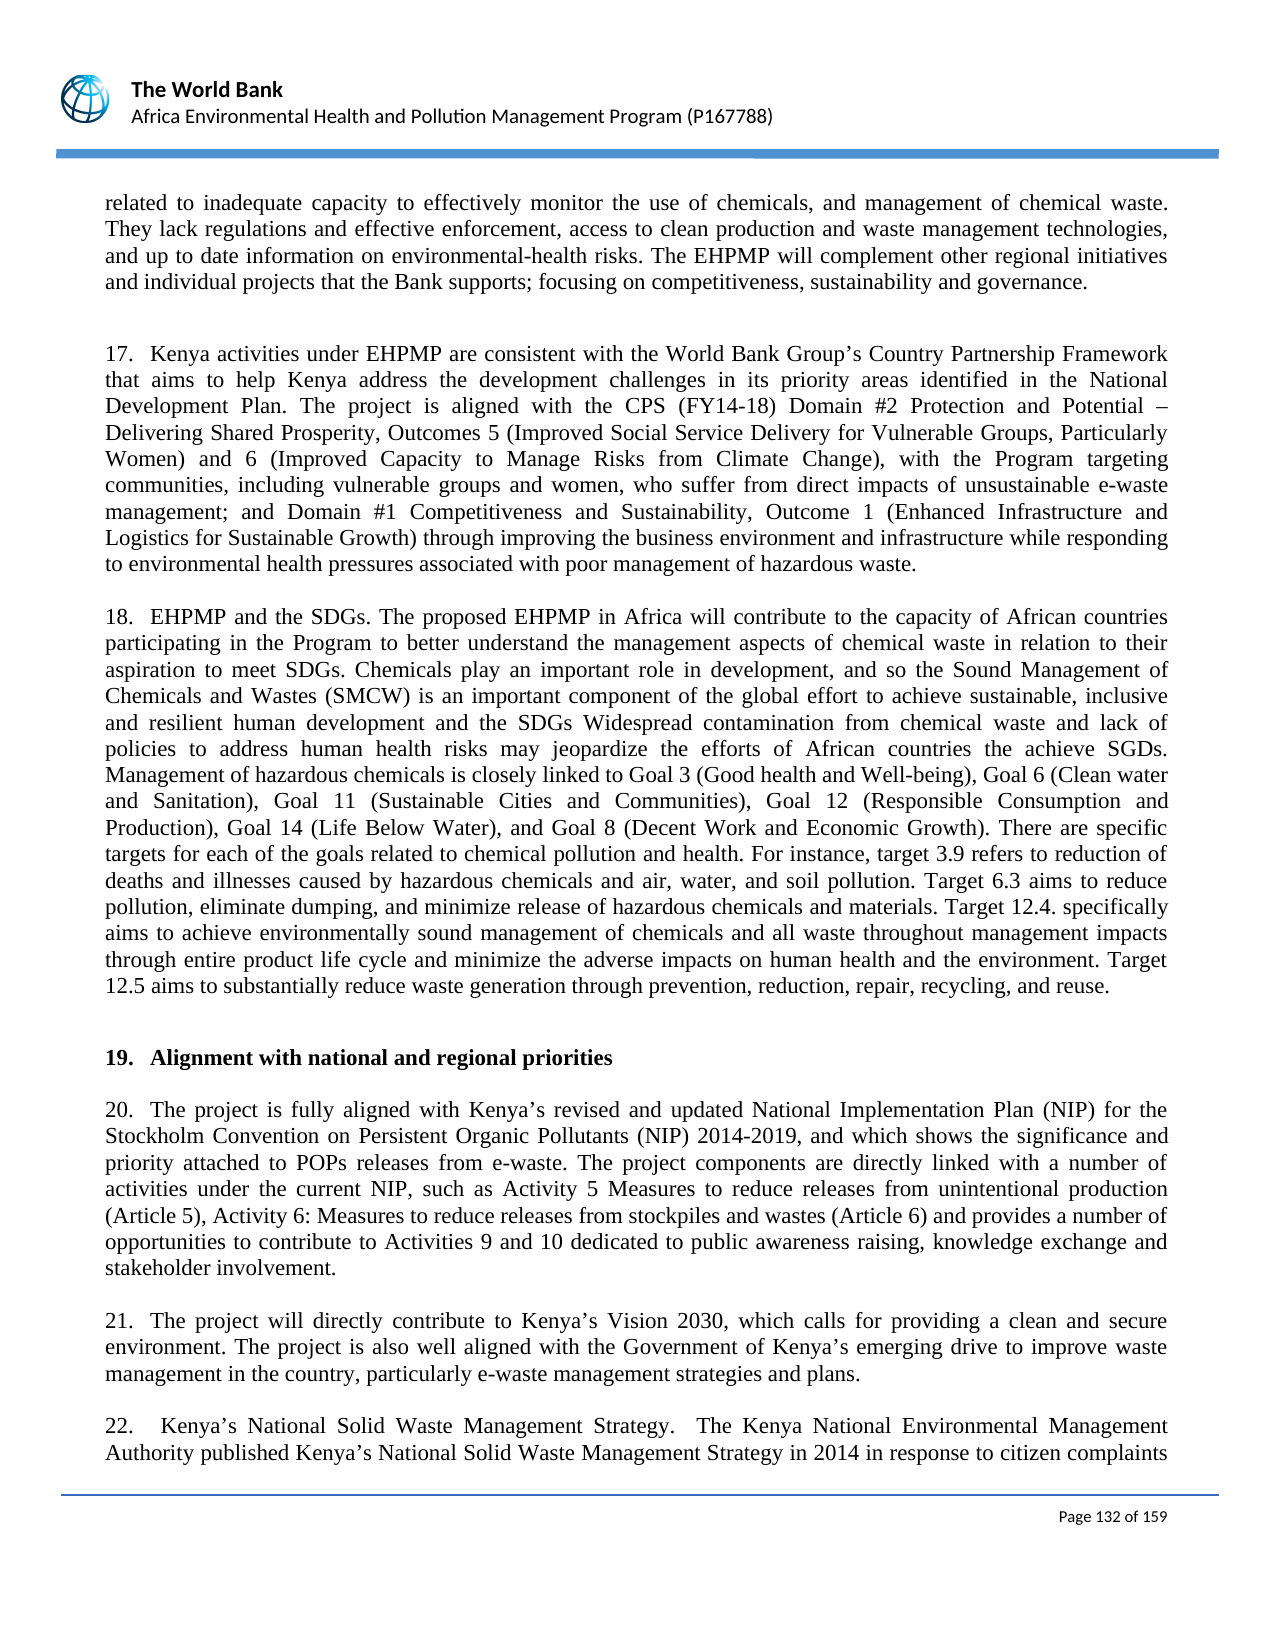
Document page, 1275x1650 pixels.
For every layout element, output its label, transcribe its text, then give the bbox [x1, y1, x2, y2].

list Alignment with national and regional priorities [105, 1043, 1170, 1070]
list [105, 189, 1170, 294]
picture [76, 83, 83, 89]
list The project is fully aligned with Kenya’s revised and updated National Implementation Plan (NIP) for the Stockholm Convention on Persistent Organic Pollutants (NIP) 2014-2019, and which shows the significance and priority attached to POPs releases from e-waste. The project components are directly linked with a number of activities under the current NIP, such as Activity 5 Measures to reduce releases from unintentional production (Article 5), Activity 6: Measures to reduce releases from stockpiles and wastes (Article 6) and provides a number of opportunities to contribute to Activities 9 and 10 dedicated to public awareness raising, knowledge exchange and stakeholder involvement. [105, 1096, 1170, 1281]
list Kenya activities under EHPMP are consistent with the World Bank Group’s Country Partnership Framework that aims to help Kenya address the development challenges in its priority areas identified in the National Development Plan. The project is aligned with the CPS (FY14-18) Domain #2 Protection and Potential – Delivering Shared Prosperity, Outcomes 5 (Improved Social Service Delivery for Vulnerable Groups, Particularly Women) and 6 (Improved Capacity to Manage Risks from Climate Change), with the Program targeting communities, including vulnerable groups and women, who suffer from direct impacts of unsustainable e-waste management; and Domain #1 Competitiveness and Sustainability, Outcome 1 (Enhanced Infrastructure and Logistics for Sustainable Growth) through improving the business environment and infrastructure while responding to environmental health pressures associated with poor management of hazardous waste. [105, 339, 1170, 577]
list The project will directly contribute to Kenya’s Vision 2030, which calls for providing a clean and secure environment. The project is also well aligned with the Government of Kenya’s emerging drive to improve waste management in the country, particularly e-waste management strategies and plans. [105, 1307, 1170, 1386]
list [105, 1412, 1170, 1465]
picture [61, 75, 110, 123]
list EHPMP and the SDGs. The proposed EHPMP in Africa will contribute to the capacity of African countries participating in the Program to better understand the management aspects of chemical waste in relation to their aspiration to meet SDGs. Chemicals play an important role in development, and so the Sound Management of Chemicals and Wastes (SMCW) is an important component of the global effort to achieve sustainable, inclusive and resilient human development and the SDGs Widespread contamination from chemical waste and lack of policies to address human health risks may jeopardize the efforts of African countries the achieve SGDs. Management of hazardous chemicals is closely linked to Goal 3 (Good health and Well-being), Goal 6 (Clean water and Sanitation), Goal 11 (Sustainable Cities and Communities), Goal 12 (Responsible Consumption and Production), Goal 14 (Life Below Water), and Goal 8 (Decent Work and Economic Growth). There are specific targets for each of the goals related to chemical pollution and health. For instance, target 3.9 refers to reduction of deaths and illnesses caused by hazardous chemicals and air, water, and soil pollution. Target 6.3 aims to reduce pollution, eliminate dumping, and minimize release of hazardous chemicals and materials. Target 12.4. specifically aims to achieve environmentally sound management of chemicals and all waste throughout management impacts through entire product life cycle and minimize the adverse impacts on human health and the environment. Target 12.5 aims to substantially reduce waste generation through prevention, reduction, repair, recycling, and reuse. [105, 603, 1170, 998]
picture [92, 75, 110, 111]
picture [83, 85, 89, 93]
